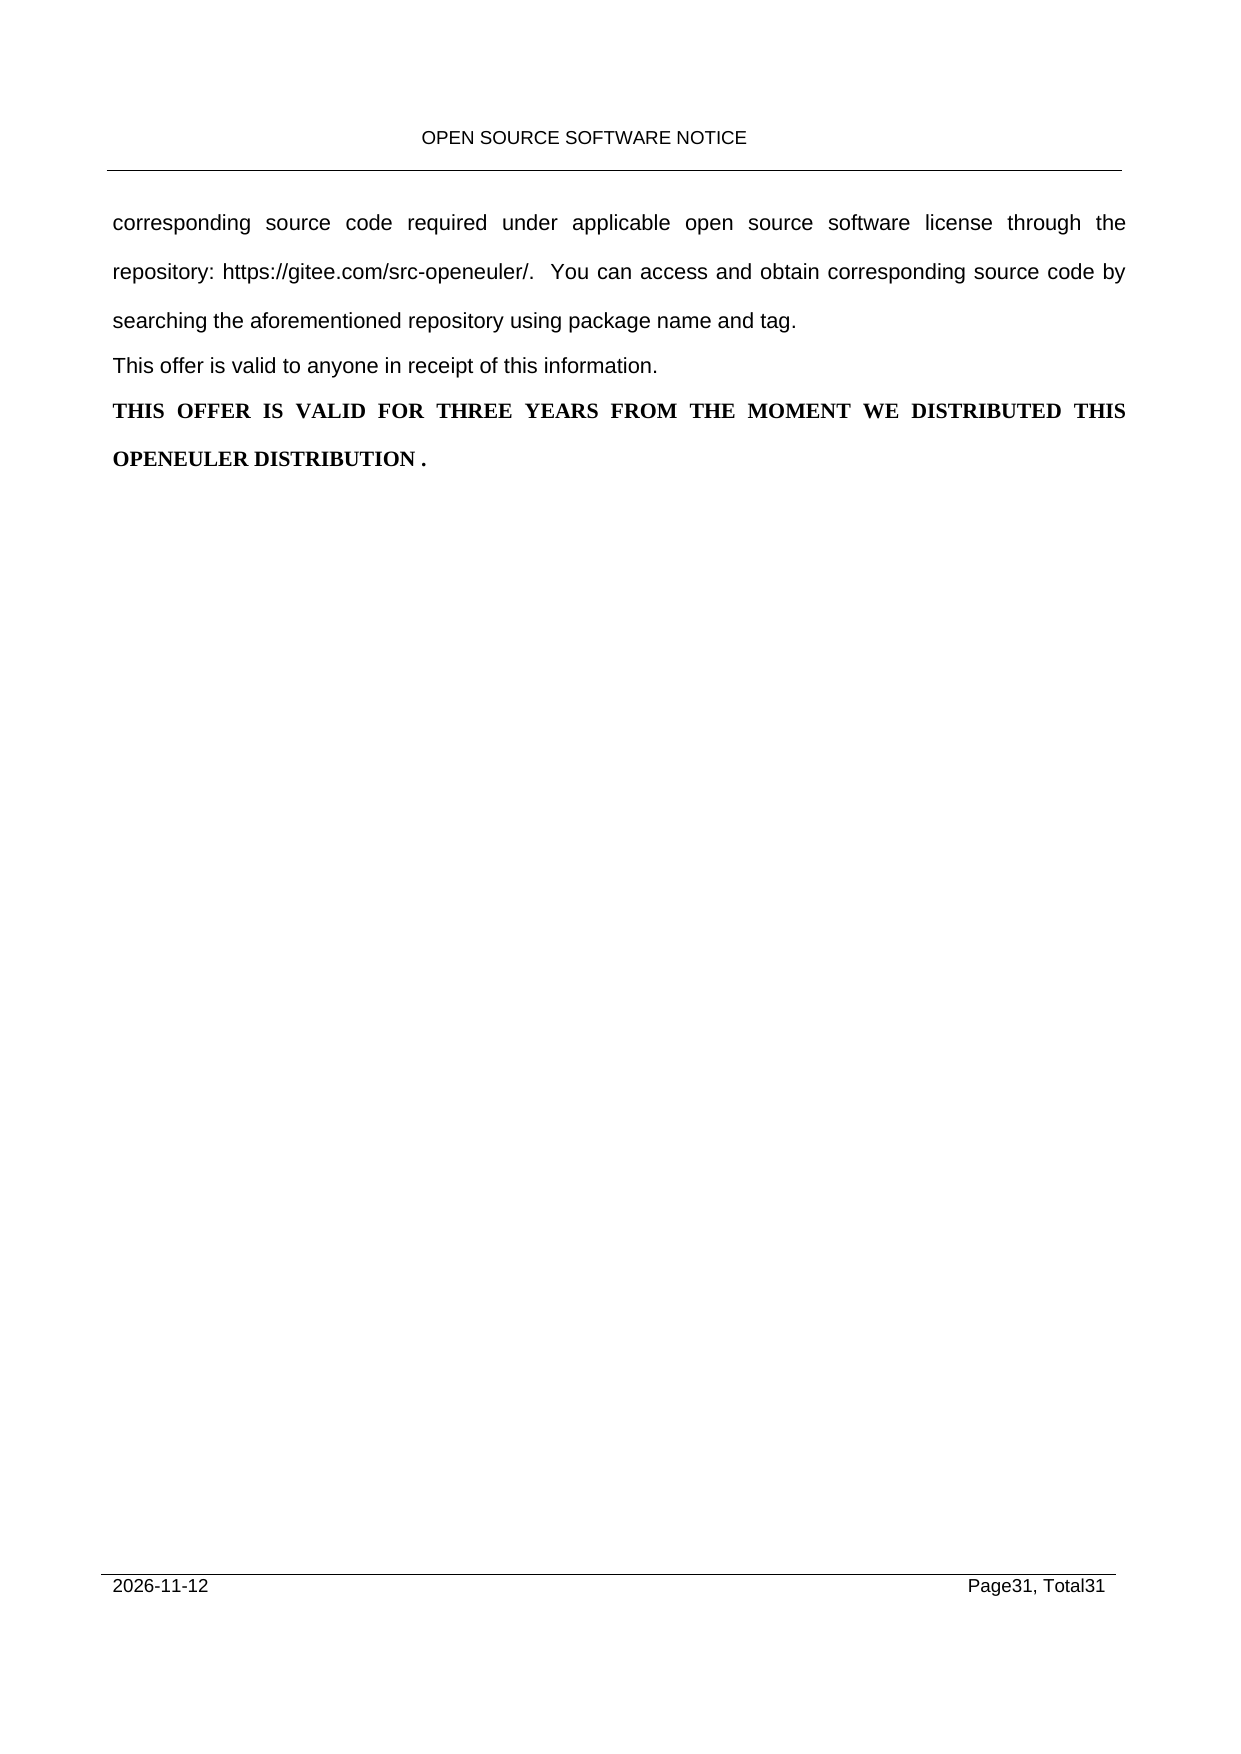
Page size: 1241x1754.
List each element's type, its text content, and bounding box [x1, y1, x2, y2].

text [112, 206, 1128, 336]
text THIS OFFER IS VALID FOR THREE YEARS FROM THE MOMENT WE DISTRIBUTED THIS OPENEULER DISTRIBUTION . [112, 394, 1128, 475]
text This offer is valid to anyone in receipt of this information. [112, 349, 1128, 381]
